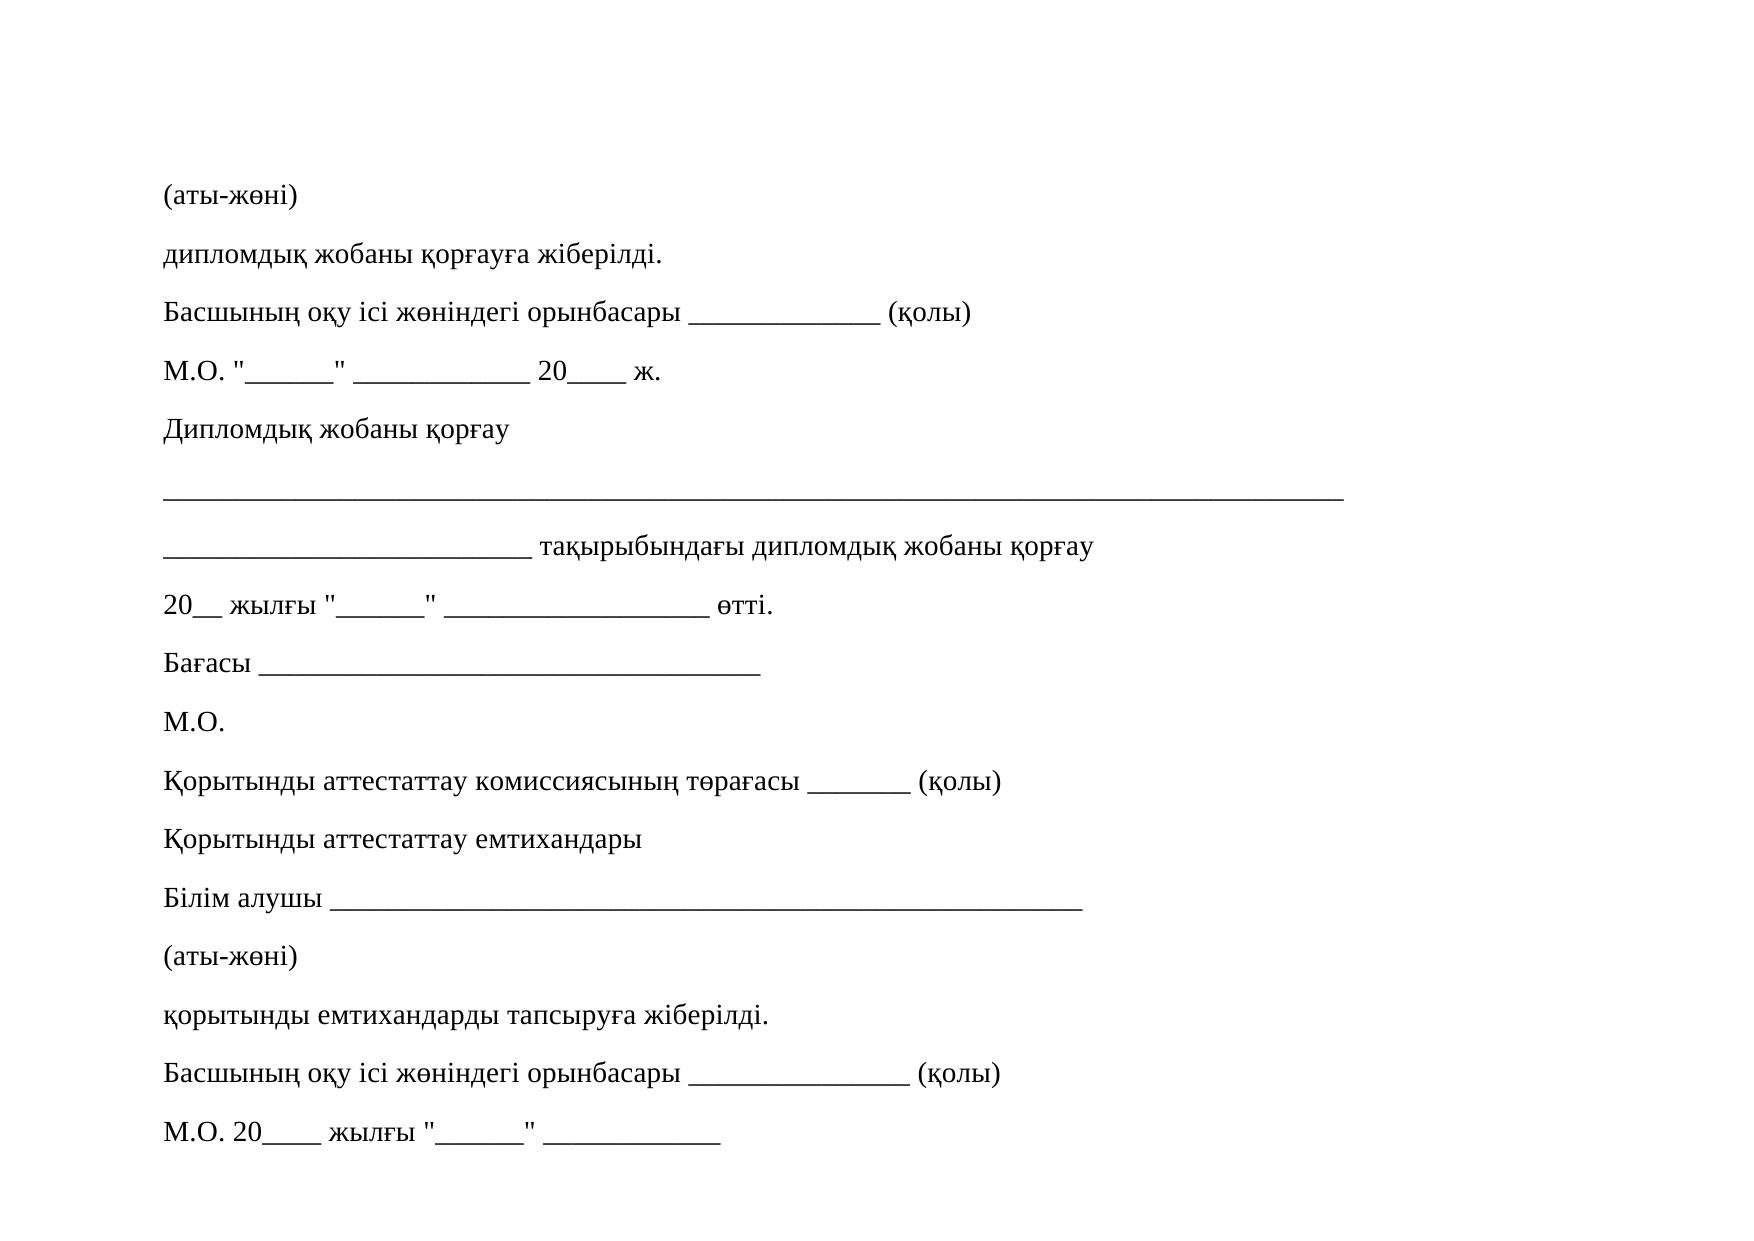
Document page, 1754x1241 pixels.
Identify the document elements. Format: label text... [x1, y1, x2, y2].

text _________________________ тақырыбындағы дипломдық жобаны қорғау [118, 528, 1636, 562]
text ________________________________________________________________________________ [118, 470, 1636, 503]
text Басшының оқу ісі жөніндегі орынбасары _______________ (қолы) [118, 1055, 1636, 1089]
text М.О. 20____ жылғы "______" ____________ [118, 1114, 1636, 1147]
text (аты-жөні) [118, 938, 1636, 972]
text дипломдық жобаны қорғауға жіберілді. [118, 236, 1636, 269]
text (аты-жөні) [118, 177, 1636, 211]
text Қорытынды аттестаттау комиссиясының төрағасы _______ (қолы) [118, 763, 1636, 796]
text Білім алушы ___________________________________________________ [118, 880, 1636, 913]
text 20__ жылғы "______" __________________ өтті. [118, 587, 1636, 621]
text Қорытынды аттестаттау емтихандары [118, 821, 1636, 855]
text М.О. "______" ____________ 20____ ж. [118, 353, 1636, 386]
text Басшының оқу ісі жөніндегі орынбасары _____________ (қолы) [118, 294, 1636, 328]
text Бағасы __________________________________ [118, 646, 1636, 679]
text қорытынды емтихандарды тапсыруға жіберілді. [118, 997, 1636, 1030]
text Дипломдық жобаны қорғау [118, 411, 1636, 445]
text М.О. [118, 704, 1636, 738]
